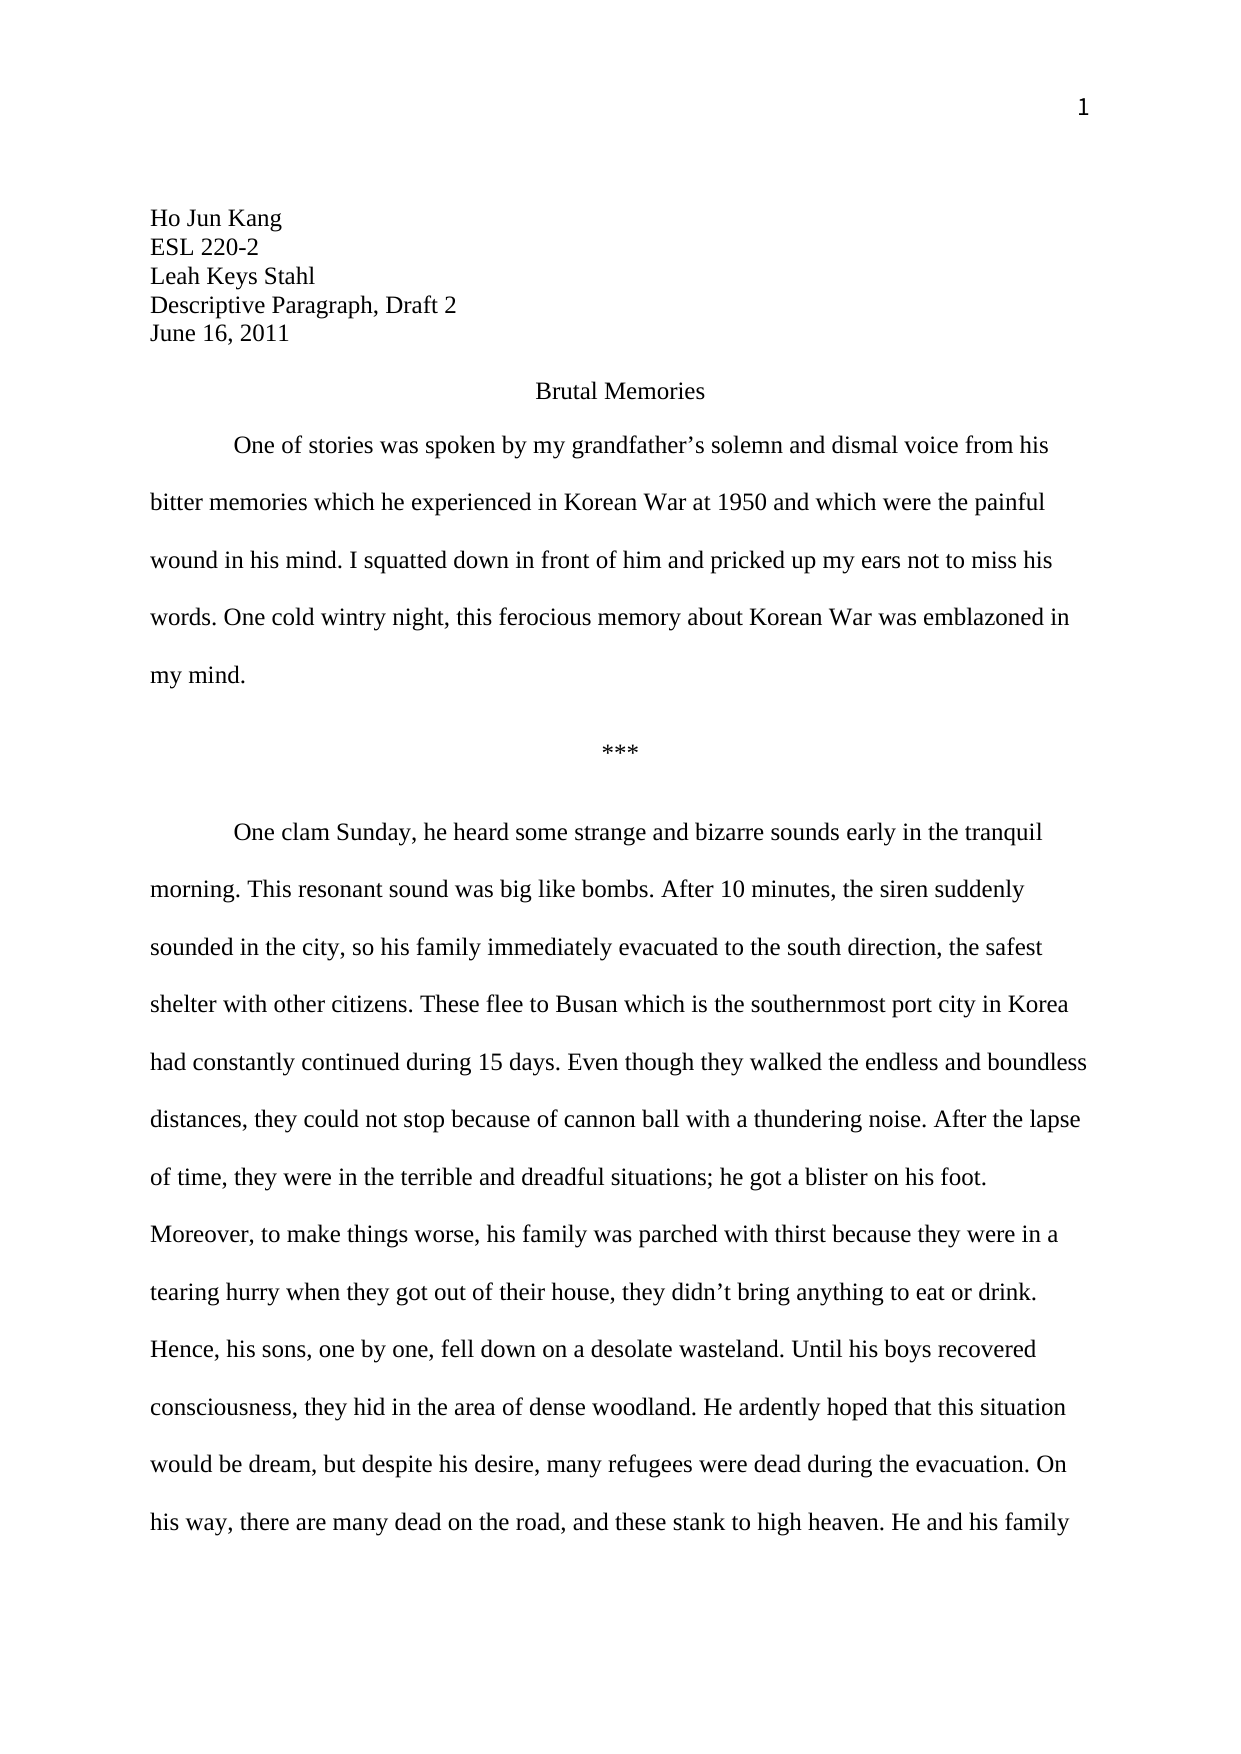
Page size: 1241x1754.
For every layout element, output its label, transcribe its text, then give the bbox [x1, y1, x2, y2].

text Brutal Memories [150, 376, 1090, 405]
text Descriptive Paragraph, Draft 2 [150, 290, 1090, 318]
text Leah Keys Stahl [150, 261, 1090, 290]
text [150, 817, 1090, 1535]
text Ho Jun Kang [150, 203, 1090, 232]
text June 16, 2011 [150, 318, 1090, 347]
text One of stories was spoken by my grandfather’s solemn and dismal voice from his bitter memories which he experienced in Korean War at 1950 and which were the painful wound in his mind. I squatted down in front of him and pricked up my ears not to miss his words. One cold wintry night, this ferocious memory about Korean War was emblazoned in my mind. [150, 430, 1090, 689]
text *** [150, 738, 1090, 767]
text ESL 220-2 [150, 232, 1090, 261]
